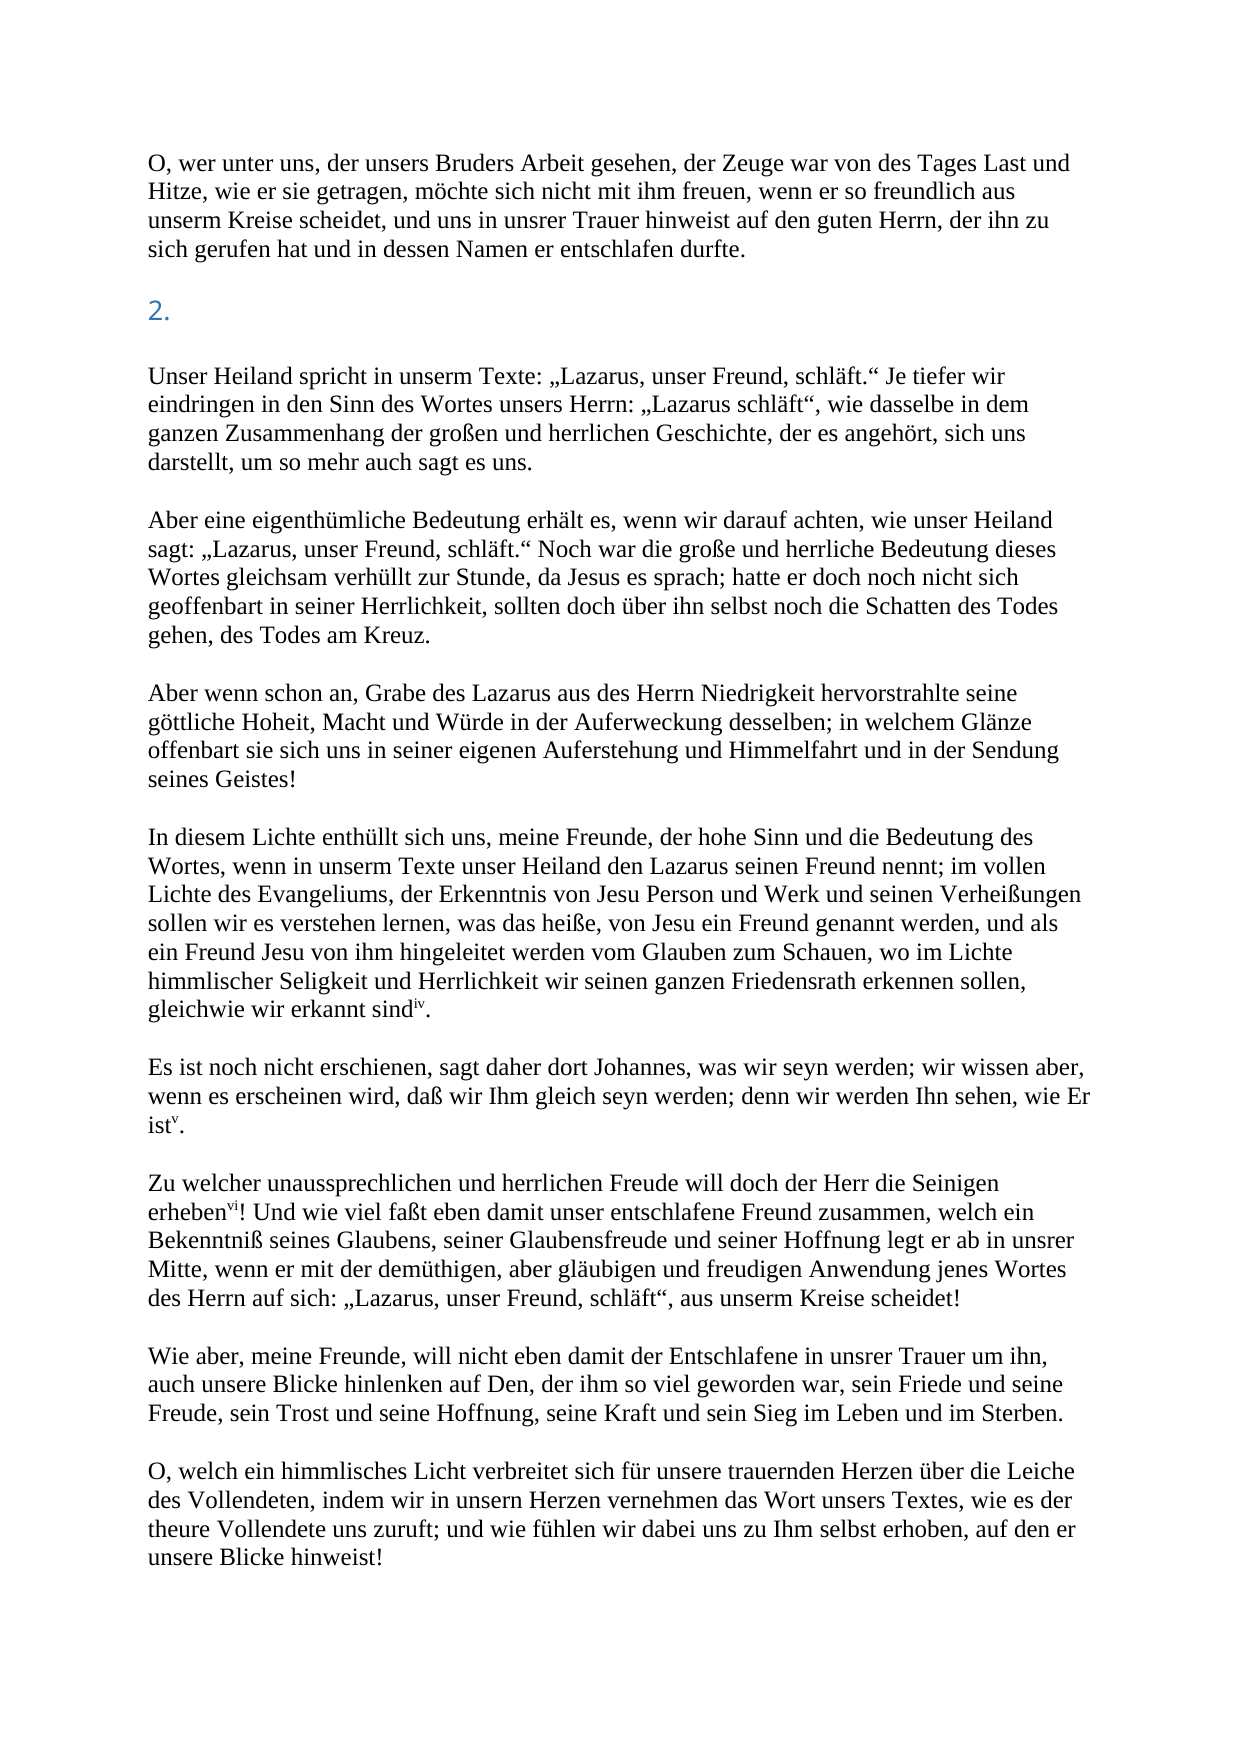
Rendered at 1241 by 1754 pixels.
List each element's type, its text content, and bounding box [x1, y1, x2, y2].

text O, welch ein himmlisches Licht verbreitet sich für unsere trauernden Herzen über die Leiche des Vollendeten, indem wir in unsern Herzen vernehmen das Wort unsers Textes, wie es der theure Vollendete uns zuruft; und wie fühlen wir dabei uns zu Ihm selbst erhoben, auf den er unsere Blicke hinweist! [148, 1456, 1093, 1571]
text Aber wenn schon an, Grabe des Lazarus aus des Herrn Niedrigkeit hervorstrahlte seine göttliche Hoheit, Macht und Würde in der Auferweckung desselben; in welchem Glänze offenbart sie sich uns in seiner eigenen Auferstehung und Himmelfahrt und in der Sendung seines Geistes! [148, 678, 1093, 793]
subtitle 2. [148, 292, 1093, 329]
text O, wer unter uns, der unsers Bruders Arbeit gesehen, der Zeuge war von des Tages Last und Hitze, wie er sie getragen, möchte sich nicht mit ihm freuen, wenn er so freundlich aus unserm Kreise scheidet, und uns in unsrer Trauer hinweist auf den guten Herrn, der ihn zu sich gerufen hat und in dessen Namen er entschlafen durfte. [148, 148, 1093, 263]
text Wie aber, meine Freunde, will nicht eben damit der Entschlafene in unsrer Trauer um ihn, auch unsere Blicke hinlenken auf Den, der ihm so viel geworden war, sein Friede und seine Freude, sein Trost und seine Hoffnung, seine Kraft und sein Sieg im Leben und im Sterben. [148, 1341, 1093, 1427]
text Zu welcher unaussprechlichen und herrlichen Freude will doch der Herr die Seinigen erheben! Und wie viel faßt eben damit unser entschlafene Freund zusammen, welch ein Bekenntniß seines Glaubens, seiner Glaubensfreude und seiner Hoffnung legt er ab in unsrer Mitte, wenn er mit der demüthigen, aber gläubigen und freudigen Anwendung jenes Wortes des Herrn auf sich: „Lazarus, unser Freund, schläft“, aus unserm Kreise scheidet! [148, 1168, 1093, 1312]
text Es ist noch nicht erschienen, sagt daher dort Johannes, was wir seyn werden; wir wissen aber, wenn es erscheinen wird, daß wir Ihm gleich seyn werden; denn wir werden Ihn sehen, wie Er ist. [148, 1052, 1093, 1139]
text In diesem Lichte enthüllt sich uns, meine Freunde, der hohe Sinn und die Bedeutung des Wortes, wenn in unserm Texte unser Heiland den Lazarus seinen Freund nennt; im vollen Lichte des Evangeliums, der Erkenntnis von Jesu Person und Werk und seinen Verheißungen sollen wir es verstehen lernen, was das heiße, von Jesu ein Freund genannt werden, und als ein Freund Jesu von ihm hingeleitet werden vom Glauben zum Schauen, wo im Lichte himmlischer Seligkeit und Herrlichkeit wir seinen ganzen Friedensrath erkennen sollen, gleichwie wir erkannt sind. [148, 822, 1093, 1023]
text Aber eine eigenthümliche Bedeutung erhält es, wenn wir darauf achten, wie unser Heiland sagt: „Lazarus, unser Freund, schläft.“ Noch war die große und herrliche Bedeutung dieses Wortes gleichsam verhüllt zur Stunde, da Jesus es sprach; hatte er doch noch nicht sich geoffenbart in seiner Herrlichkeit, sollten doch über ihn selbst noch die Schatten des Todes gehen, des Todes am Kreuz. [148, 505, 1093, 649]
text Unser Heiland spricht in unserm Texte: „Lazarus, unser Freund, schläft.“ Je tiefer wir eindringen in den Sinn des Wortes unsers Herrn: „Lazarus schläft“, wie dasselbe in dem ganzen Zusammenhang der großen und herrlichen Geschichte, der es angehört, sich uns darstellt, um so mehr auch sagt es uns. [148, 361, 1093, 476]
